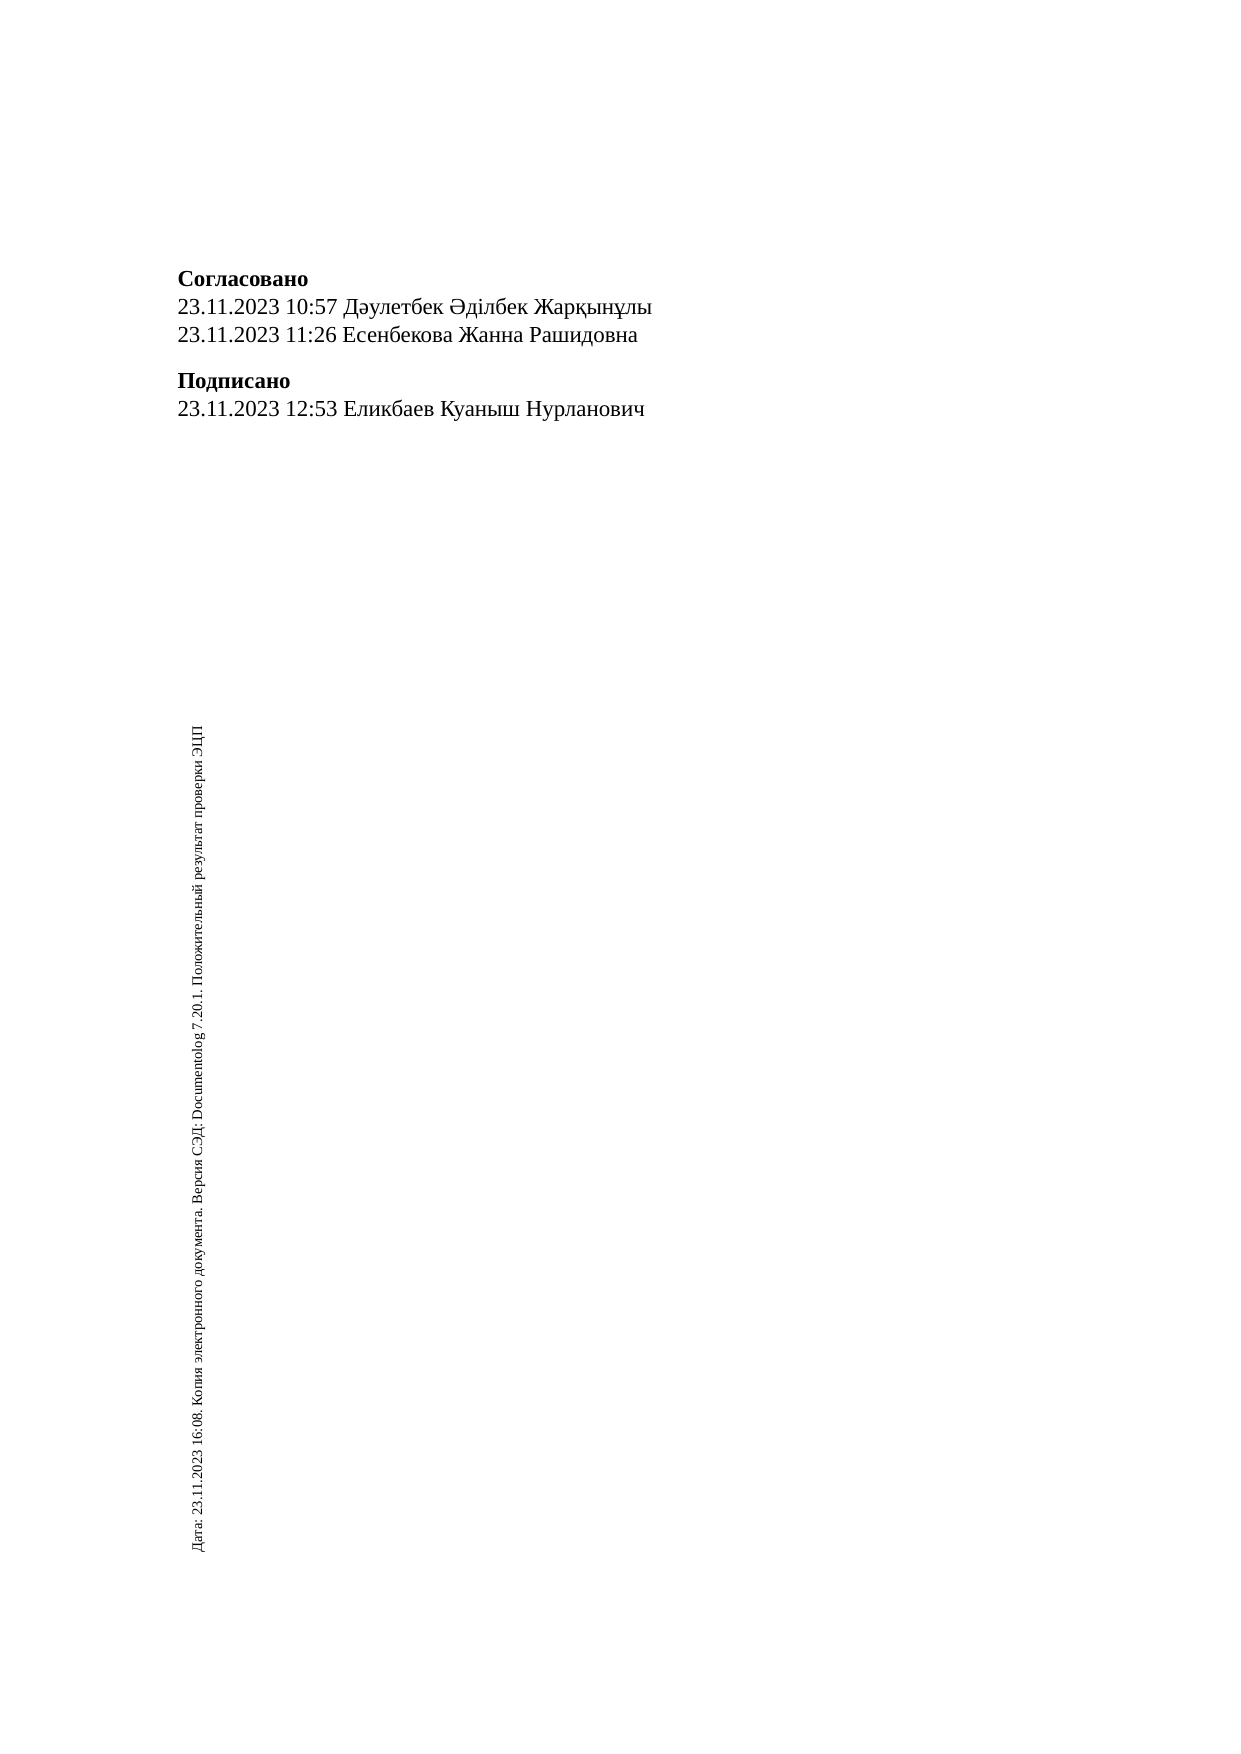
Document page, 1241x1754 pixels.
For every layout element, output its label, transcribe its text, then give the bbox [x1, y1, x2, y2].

text 23.11.2023 10:57 Дәулетбек Әділбек Жарқынұлы [177, 293, 1152, 319]
text 23.11.2023 11:26 Есенбекова Жанна Рашидовна [177, 322, 1152, 348]
text Согласовано [177, 265, 1152, 291]
text Подписано [177, 367, 1152, 393]
text 23.11.2023 12:53 Еликбаев Куаныш Нурланович [177, 395, 1152, 421]
